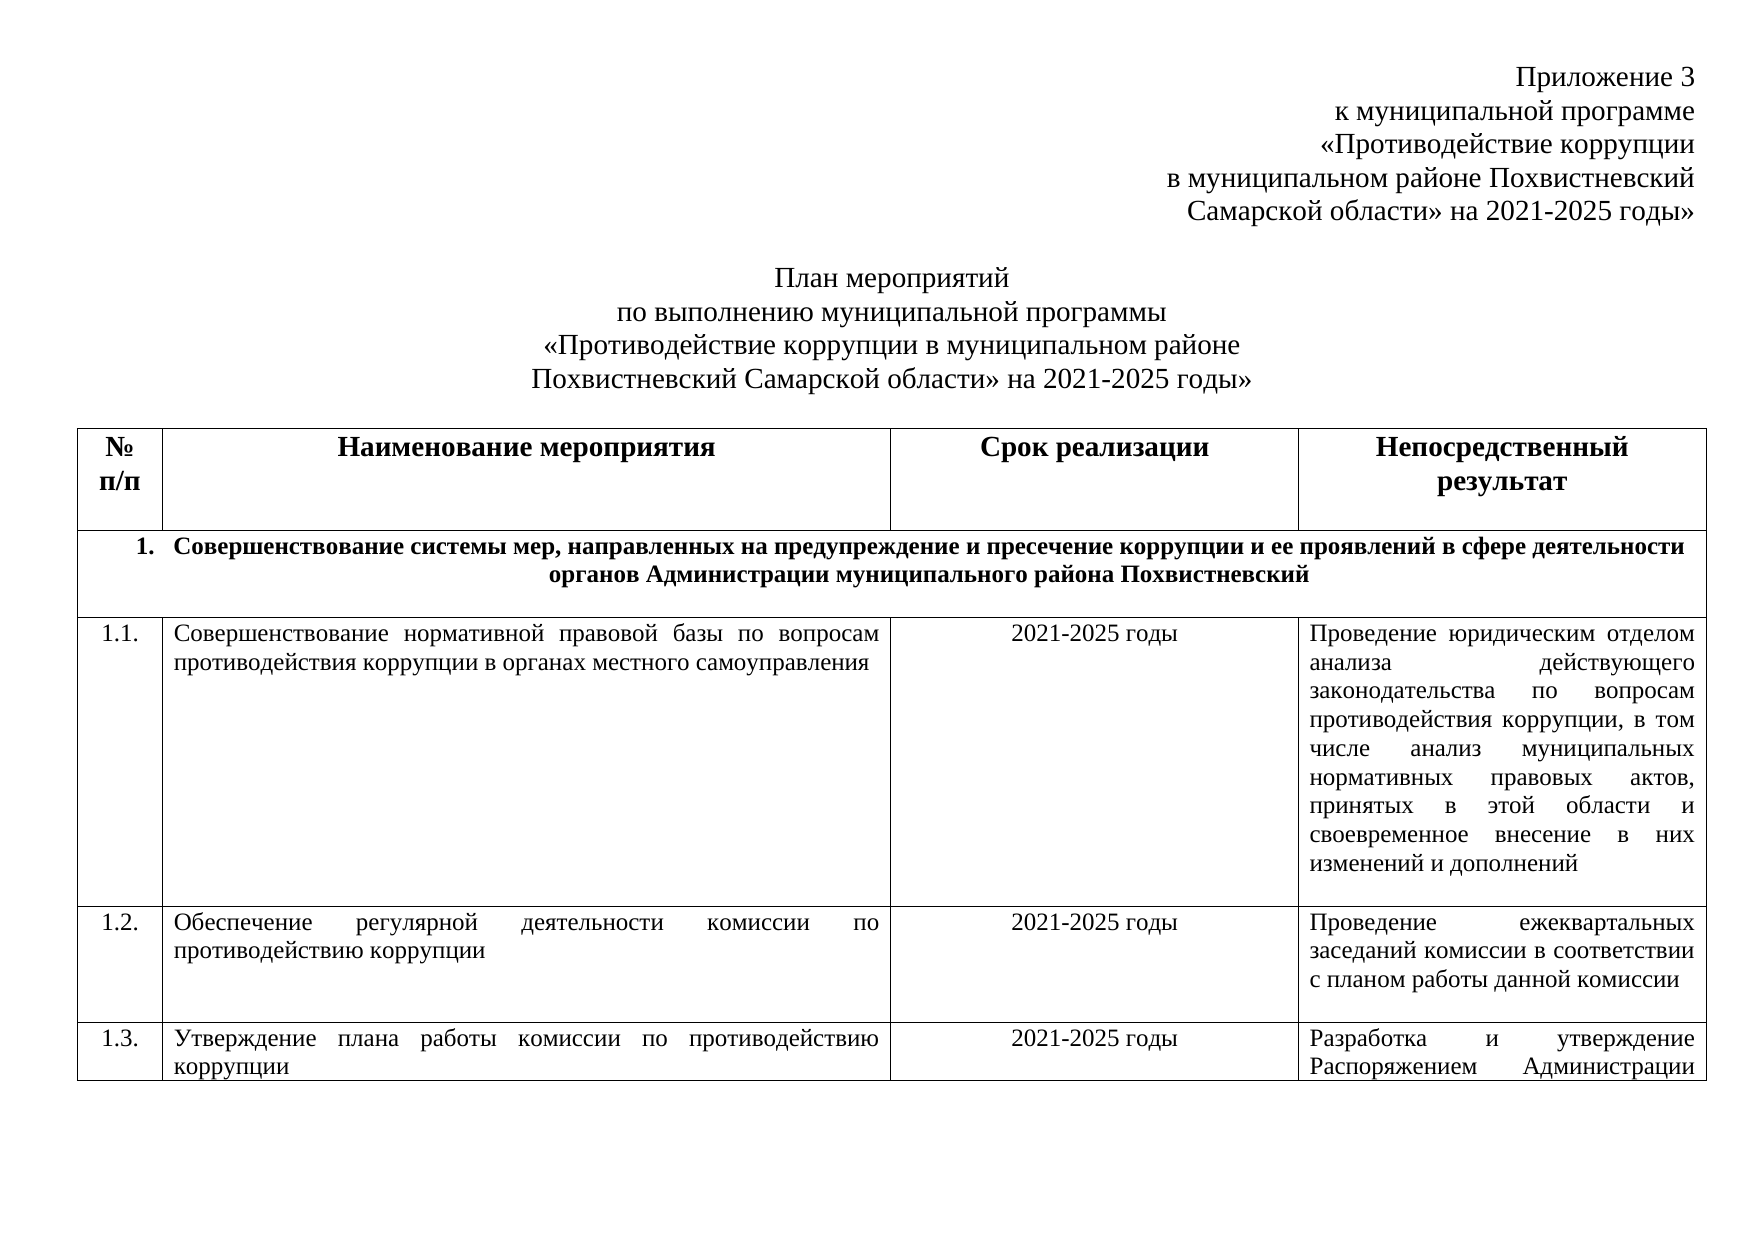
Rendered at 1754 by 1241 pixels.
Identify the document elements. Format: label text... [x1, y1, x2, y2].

table_header Срок реализации [891, 429, 1298, 530]
text Самарской области» на 2021-2025 годы» [89, 193, 1695, 227]
table_cell 1.3. [78, 1023, 162, 1080]
text План мероприятий [89, 260, 1695, 294]
table_cell 2021-2025 годы [891, 907, 1298, 1022]
table_header Наименование мероприятия [163, 429, 890, 530]
table_cell Совершенствование системы мер, направленных на предупреждение и пресечение коррупции и ее проявлений в сфере деятельности органов Администрации муниципального района Похвистневский [78, 531, 1706, 617]
table_cell Обеспечение регулярной деятельности комиссии по противодействию коррупции [163, 907, 890, 1022]
table_header Непосредственный результат [1299, 429, 1706, 530]
table_header № п/п [78, 429, 162, 530]
table_cell 1.2. [78, 907, 162, 1022]
text по выполнению муниципальной программы [89, 294, 1695, 327]
table_cell Проведение ежеквартальных заседаний комиссии в соответствии с планом работы данной комиссии [1299, 907, 1706, 1022]
table_cell Совершенствование нормативной правовой базы по вопросам противодействия коррупции в органах местного самоуправления [163, 618, 890, 906]
text «Противодействие коррупции в муниципальном районе [89, 327, 1695, 361]
text Приложение 3 [89, 59, 1695, 93]
text «Противодействие коррупции [89, 126, 1695, 160]
table_cell 2021-2025 годы [891, 1023, 1298, 1080]
table_cell Проведение юридическим отделом анализа действующего законодательства по вопросам противодействия коррупции, в том числе анализ муниципальных нормативных правовых актов, принятых в этой области и своевременное внесение в них изменений и дополнений [1299, 618, 1706, 906]
text в муниципальном районе Похвистневский [89, 160, 1695, 193]
text Похвистневский Самарской области» на 2021-2025 годы» [89, 361, 1695, 394]
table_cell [163, 1023, 890, 1080]
text к муниципальной программе [89, 93, 1695, 126]
table_cell 1.1. [78, 618, 162, 906]
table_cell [1299, 1023, 1706, 1080]
table_cell 2021-2025 годы [891, 618, 1298, 906]
